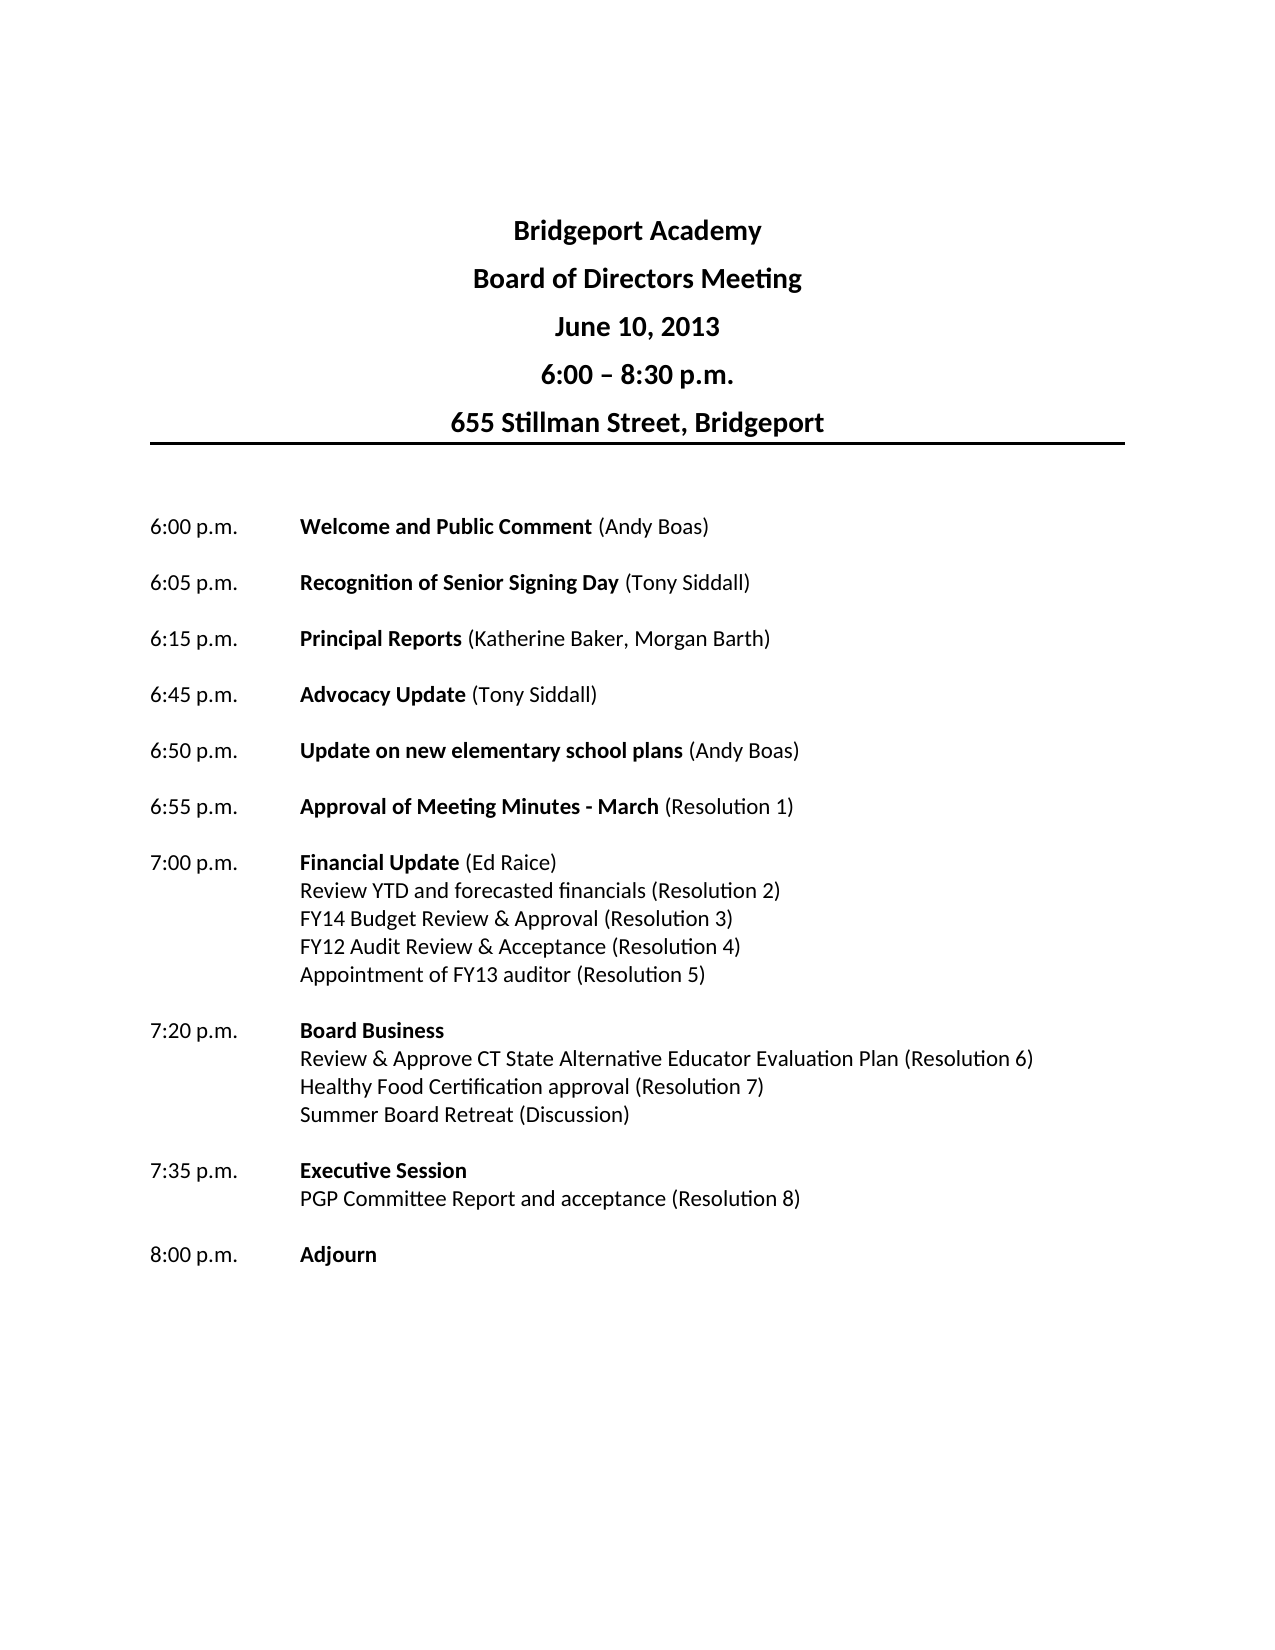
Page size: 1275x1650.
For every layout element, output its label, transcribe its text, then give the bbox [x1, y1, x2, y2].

text 7:35 p.m. Executive Session [150, 1156, 1125, 1184]
text PGP Committee Report and acceptance (Resolution 8) [150, 1184, 1125, 1212]
text Summer Board Retreat (Discussion) [150, 1100, 1125, 1128]
text 7:00 p.m. Financial Update (Ed Raice) [150, 848, 1125, 876]
text FY12 Audit Review & Acceptance (Resolution 4) [150, 932, 1125, 960]
text 6:15 p.m. Principal Reports (Katherine Baker, Morgan Barth) [150, 624, 1125, 652]
text Board of Directors Meeting [150, 260, 1125, 296]
text 6:05 p.m. Recognition of Senior Signing Day (Tony Siddall) [150, 568, 1125, 596]
text 655 Stillman Street, Bridgeport [150, 404, 1125, 442]
text Healthy Food Certification approval (Resolution 7) [150, 1072, 1125, 1100]
text Review YTD and forecasted financials (Resolution 2) [150, 876, 1125, 904]
text 6:50 p.m. Update on new elementary school plans (Andy Boas) [150, 736, 1125, 764]
text 6:55 p.m. Approval of Meeting Minutes - March (Resolution 1) [150, 792, 1125, 820]
text June 10, 2013 [150, 308, 1125, 344]
text Bridgeport Academy [150, 212, 1125, 247]
text 6:00 – 8:30 p.m. [150, 356, 1125, 392]
text 6:00 p.m. Welcome and Public Comment (Andy Boas) [150, 512, 1125, 540]
text Appointment of FY13 auditor (Resolution 5) [150, 960, 1125, 988]
text 8:00 p.m. Adjourn [150, 1240, 1125, 1268]
text Review & Approve CT State Alternative Educator Evaluation Plan (Resolution 6) [150, 1044, 1125, 1072]
text 7:20 p.m. Board Business [150, 1016, 1125, 1044]
text FY14 Budget Review & Approval (Resolution 3) [150, 904, 1125, 932]
text 6:45 p.m. Advocacy Update (Tony Siddall) [150, 680, 1125, 708]
